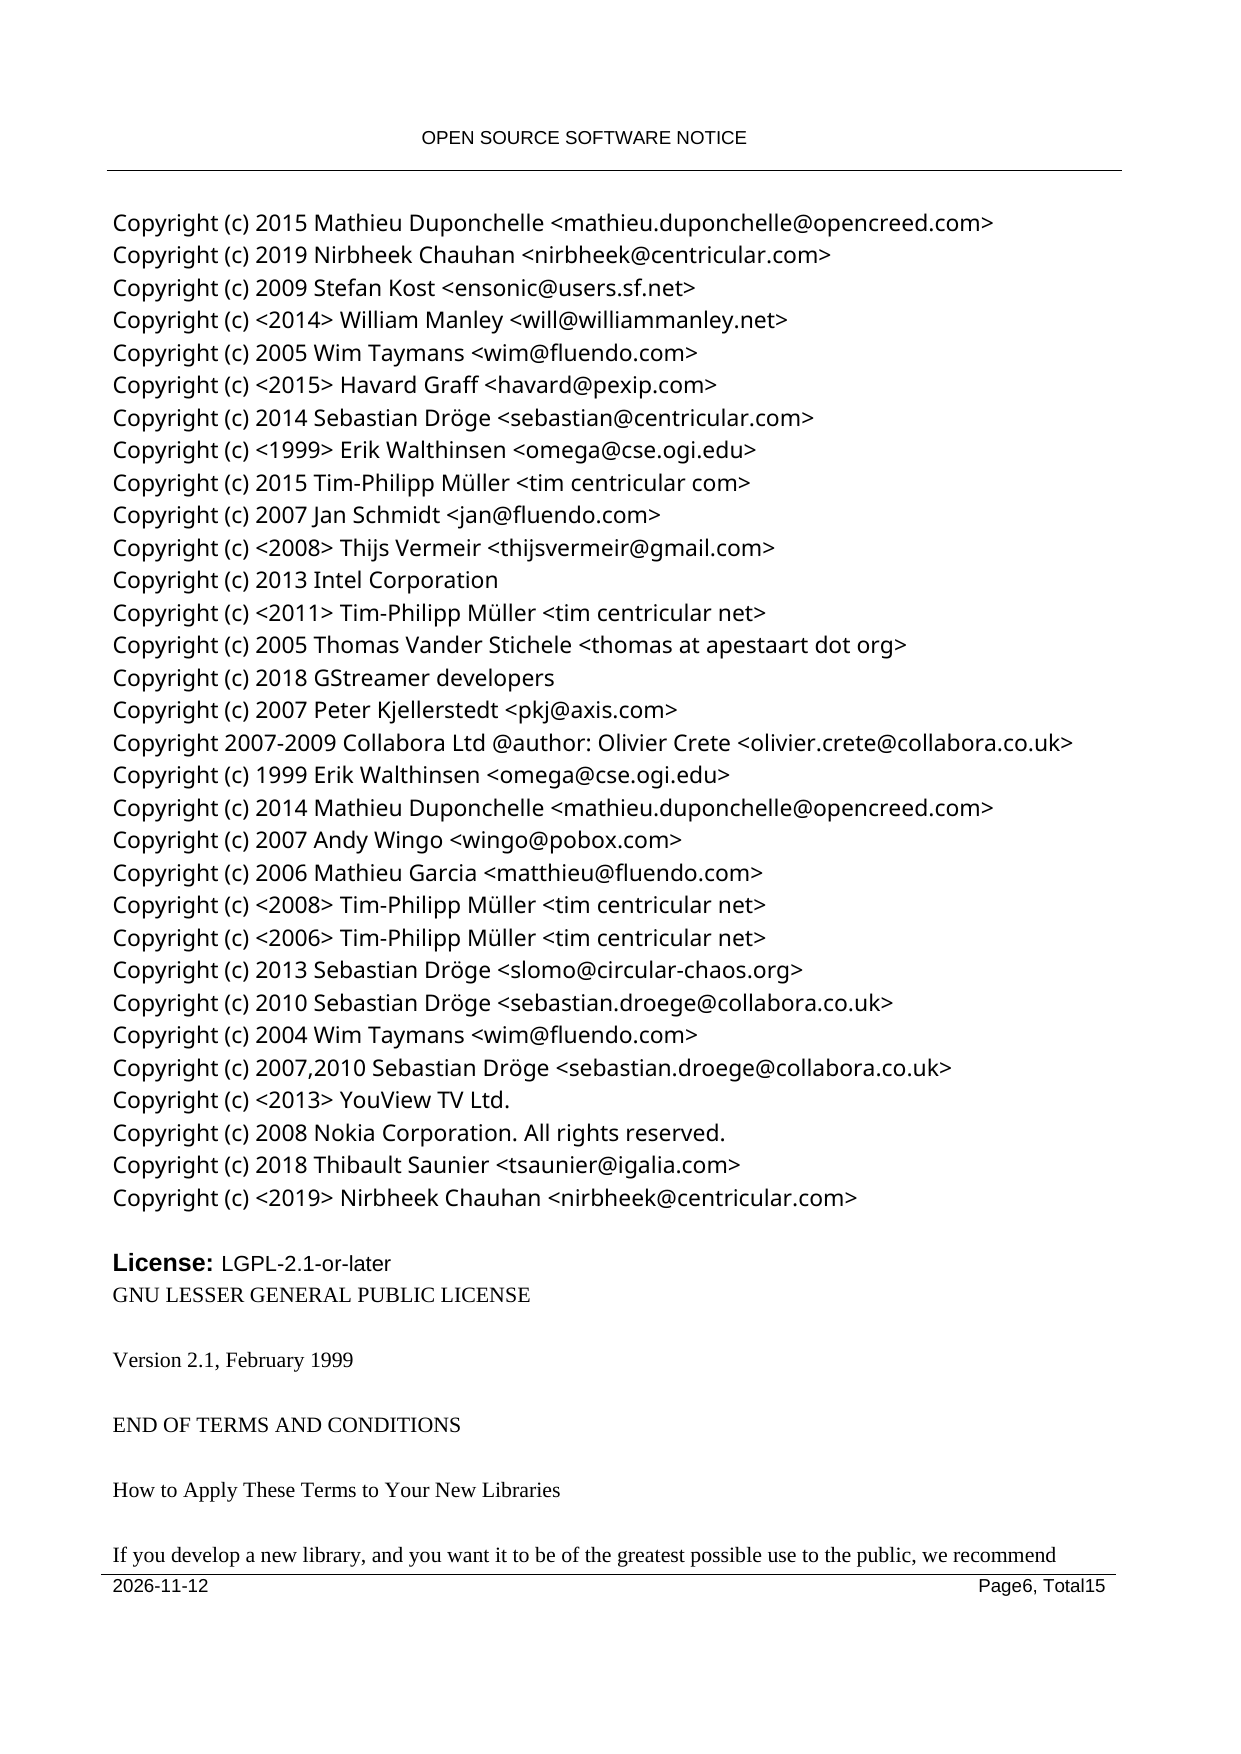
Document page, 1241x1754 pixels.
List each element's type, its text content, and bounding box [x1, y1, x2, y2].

text License: LGPL-2.1-or-later [112, 1246, 1128, 1279]
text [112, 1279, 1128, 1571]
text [112, 206, 1128, 1246]
